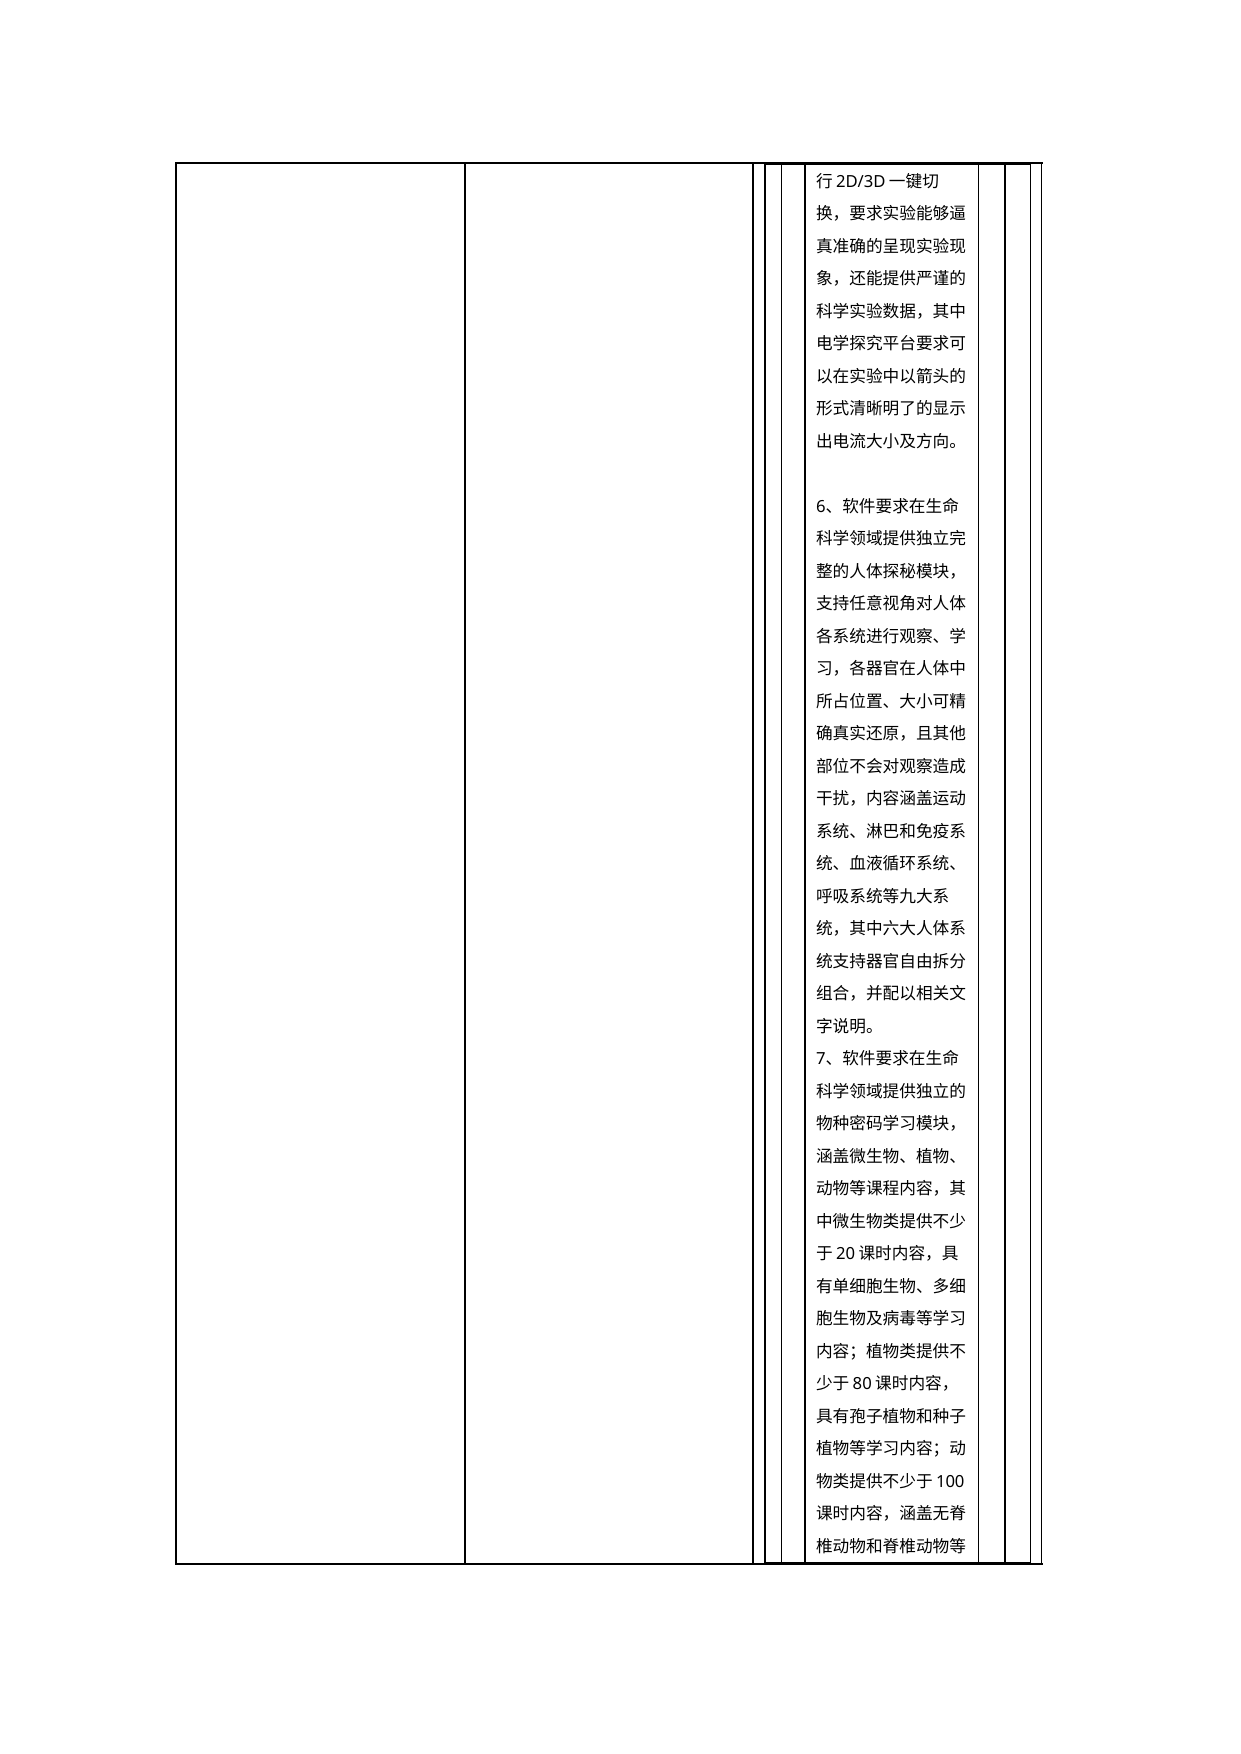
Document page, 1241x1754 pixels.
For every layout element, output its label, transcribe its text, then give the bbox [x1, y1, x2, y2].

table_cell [1006, 165, 1030, 1562]
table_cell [754, 164, 764, 1563]
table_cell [979, 165, 1004, 1562]
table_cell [766, 165, 781, 1562]
table_cell 4 [177, 164, 464, 1563]
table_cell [782, 165, 804, 1562]
table_cell [466, 164, 752, 1563]
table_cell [1031, 164, 1041, 1563]
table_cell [806, 165, 978, 1562]
